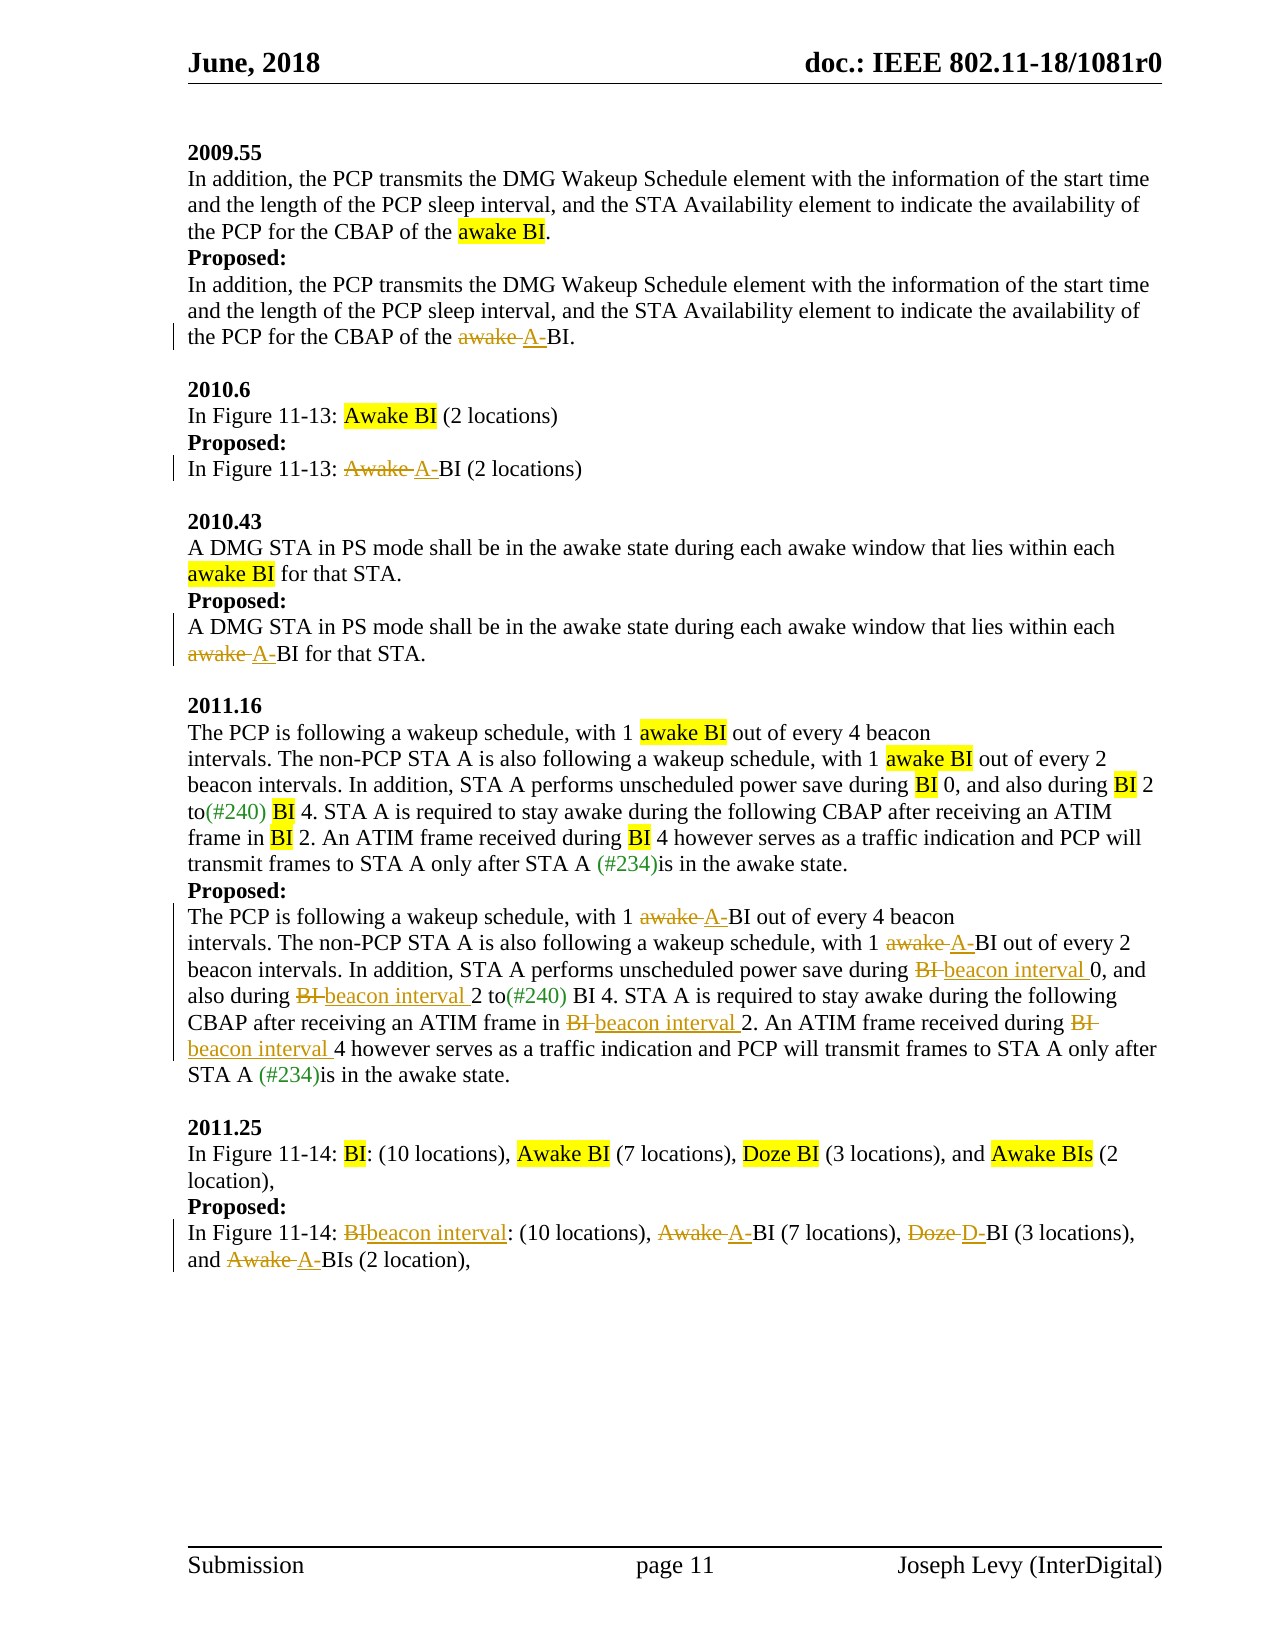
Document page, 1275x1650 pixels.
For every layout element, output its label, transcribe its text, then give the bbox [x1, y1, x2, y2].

text 2011.16 [187, 692, 1162, 719]
text intervals. The non-PCP STA A is also following a wakeup schedule, with 1 awake BI out of every 2 beacon intervals. In addition, STA A performs unscheduled power save during BI 0, and also during BI 2 to(#240) BI 4. STA A is required to stay awake during the following CBAP after receiving an ATIM frame in BI 2. An ATIM frame received during BI 4 however serves as a traffic indication and PCP will transmit frames to STA A only after STA A (#234)is in the awake state. [187, 745, 1162, 877]
text A DMG STA in PS mode shall be in the awake state during each awake window that lies within each BI for that STA. [187, 613, 1162, 666]
text Proposed: [187, 1193, 1162, 1219]
text In Figure 11-14: : (10 locations), BI (7 locations), BI (3 locations), and BIs (2 location), [187, 1219, 1162, 1272]
text In Figure 11-13: BI (2 locations) [187, 455, 1162, 481]
text In Figure 11-14: BI: (10 locations), Awake BI (7 locations), Doze BI (3 locations), and Awake BIs (2 location), [187, 1140, 1162, 1193]
text The PCP is following a wakeup schedule, with 1 awake BI out of every 4 beacon [187, 719, 640, 745]
text 2009.55 [187, 139, 1162, 165]
text 2010.6 [187, 376, 1162, 402]
text Proposed: [187, 429, 1162, 455]
text 2010.43 [187, 508, 1162, 534]
text A DMG STA in PS mode shall be in the awake state during each awake window that lies within each awake BI for that STA. [187, 534, 1162, 587]
text In Figure 11-13: Awake BI (2 locations) [187, 402, 1162, 429]
text intervals. The non-PCP STA A is also following a wakeup schedule, with 1 BI out of every 2 beacon intervals. In addition, STA A performs unscheduled power save during 0, and also during 2 to(#240) BI 4. STA A is required to stay awake during the following CBAP after receiving an ATIM frame in 2. An ATIM frame received during 4 however serves as a traffic indication and PCP will transmit frames to STA A only after STA A (#234)is in the awake state. [187, 929, 1162, 1088]
text Proposed: [187, 587, 1162, 613]
text The PCP is following a wakeup schedule, with 1 BI out of every 4 beacon [187, 903, 1162, 929]
text In addition, the PCP transmits the DMG Wakeup Schedule element with the information of the start time and the length of the PCP sleep interval, and the STA Availability element to indicate the availability of the PCP for the CBAP of the awake BI. [187, 165, 1162, 244]
text Proposed: [187, 877, 1162, 903]
text In addition, the PCP transmits the DMG Wakeup Schedule element with the information of the start time and the length of the PCP sleep interval, and the STA Availability element to indicate the availability of the PCP for the CBAP of the BI. [187, 271, 1162, 350]
text 2011.25 [187, 1114, 1162, 1140]
text Proposed: [187, 244, 1162, 271]
text The PCP is following a wakeup schedule, with 1 awake BI out of every 4 beacon [727, 719, 1162, 745]
